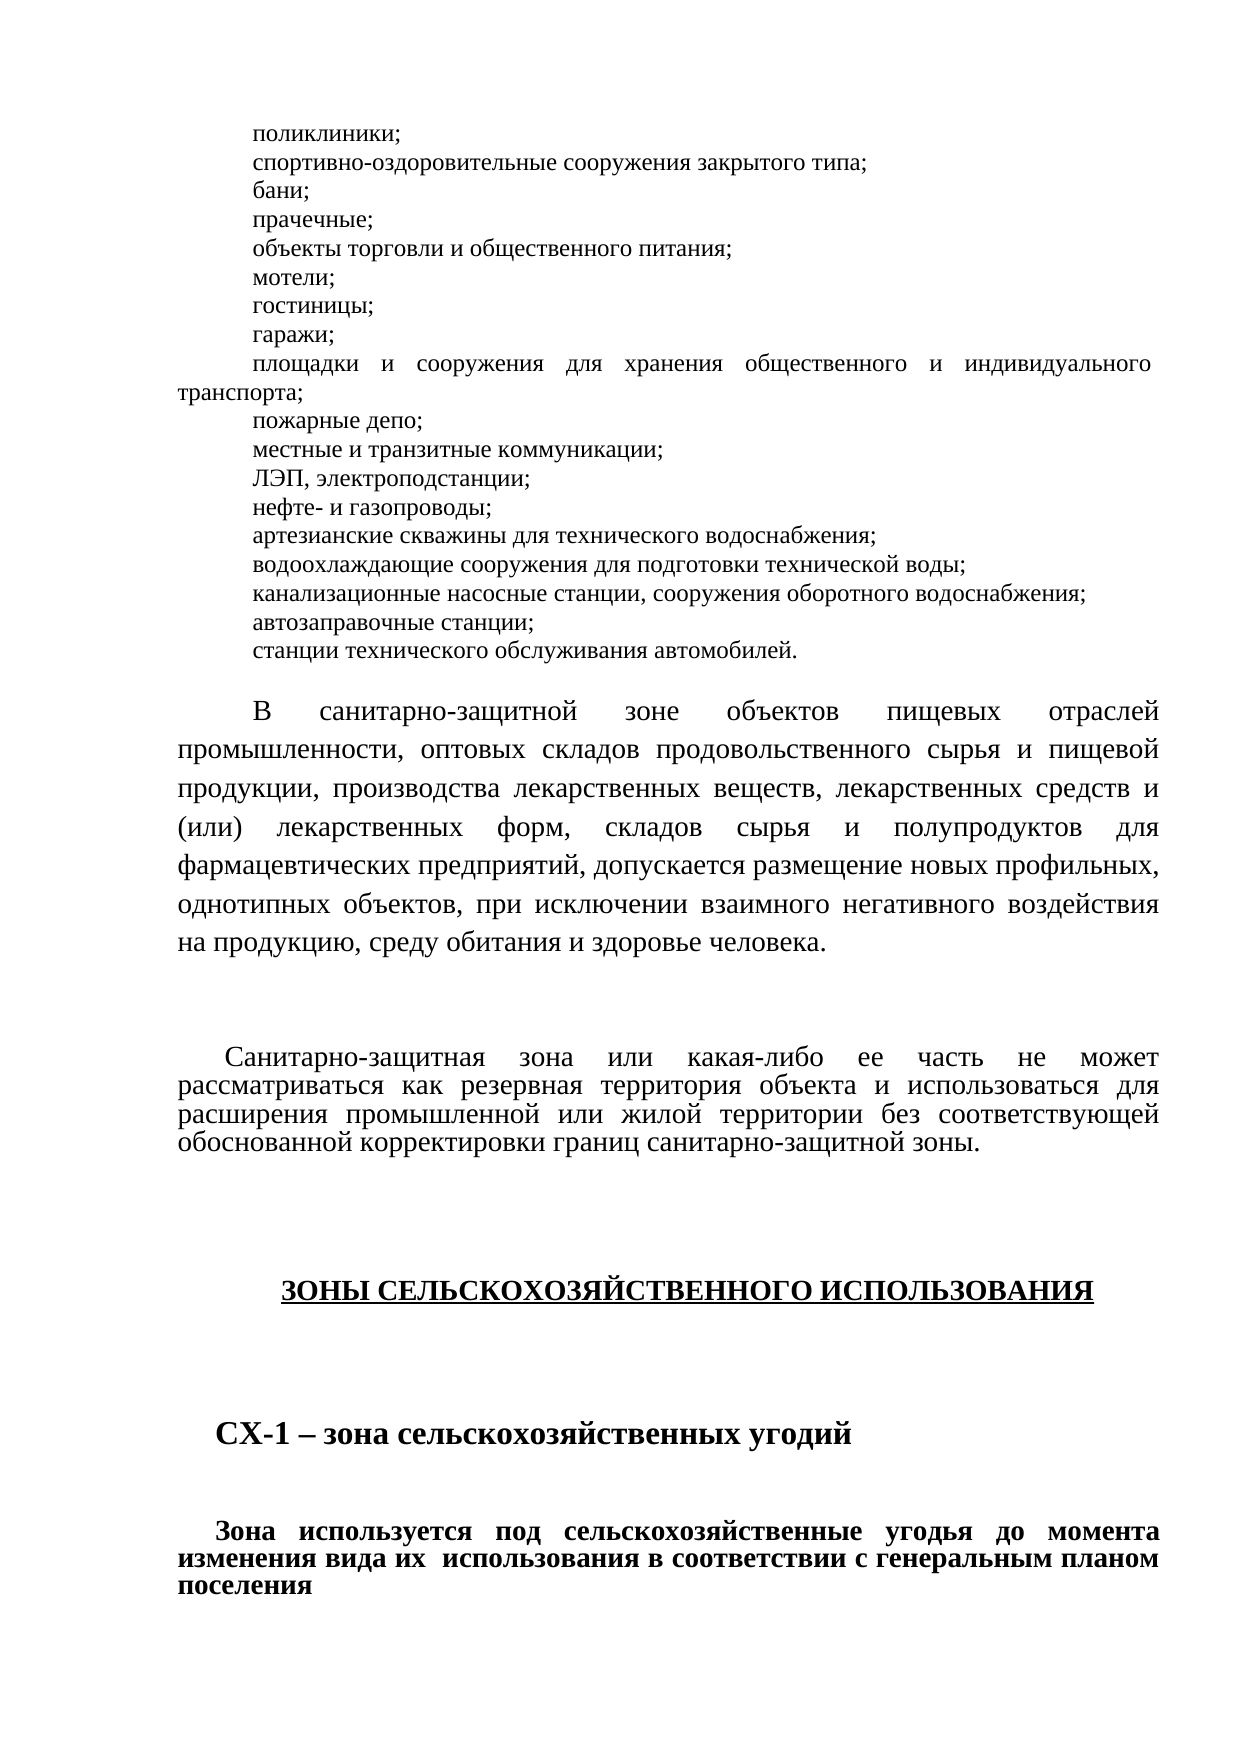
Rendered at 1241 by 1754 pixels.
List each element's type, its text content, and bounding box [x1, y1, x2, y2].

text гаражи; [177, 319, 1152, 348]
text артезианские скважины для технического водоснабжения; [177, 521, 1152, 549]
text спортивно-оздоровительные сооружения закрытого типа; [177, 147, 1152, 176]
text площадки и сооружения для хранения общественного и индивидуального транспорта; [177, 348, 1152, 406]
text нефте- и газопроводы; [177, 492, 1152, 521]
text В санитарно-защитной зоне объектов пищевых отраслей промышленности, оптовых складов продовольственного сырья и пищевой продукции, производства лекарственных веществ, лекарственных средств и (или) лекарственных форм, складов сырья и полупродуктов для фармацевтических предприятий, допускается размещение новых профильных, однотипных объектов, при исключении взаимного негативного воздействия на продукцию, среду обитания и здоровье человека. [177, 693, 1160, 958]
text Зона используется под сельскохозяйственные угодья до момента изменения вида их использования в соответствии с генеральным планом поселения [177, 1518, 1160, 1599]
text местные и транзитные коммуникации; [177, 434, 1152, 463]
text прачечные; [177, 204, 1152, 233]
text гостиницы; [177, 291, 1152, 319]
text Санитарно-защитная зона или какая-либо ее часть не может рассматриваться как резервная территория объекта и использоваться для расширения промышленной или жилой территории без соответствующей обоснованной корректировки границ санитарно-защитной зоны. [177, 1043, 1160, 1157]
text ЛЭП, электроподстанции; [177, 463, 1152, 492]
text ЗОНЫ СЕЛЬСКОХОЗЯЙСТВЕННОГО ИСПОЛЬЗОВАНИЯ [177, 1279, 1160, 1306]
text канализационные насосные станции, сооружения оборотного водоснабжения; [177, 578, 1152, 607]
text объекты торговли и общественного питания; [177, 233, 1152, 262]
text поликлиники; [177, 118, 1152, 147]
text бани; [177, 176, 1152, 204]
text водоохлаждающие сооружения для подготовки технической воды; [177, 549, 1152, 578]
text пожарные депо; [177, 406, 1152, 434]
text мотели; [177, 262, 1152, 291]
text автозаправочные станции; [177, 607, 1152, 636]
text СХ-1 – зона сельскохозяйственных угодий [177, 1422, 1160, 1449]
text станции технического обслуживания автомобилей. [177, 636, 1152, 664]
